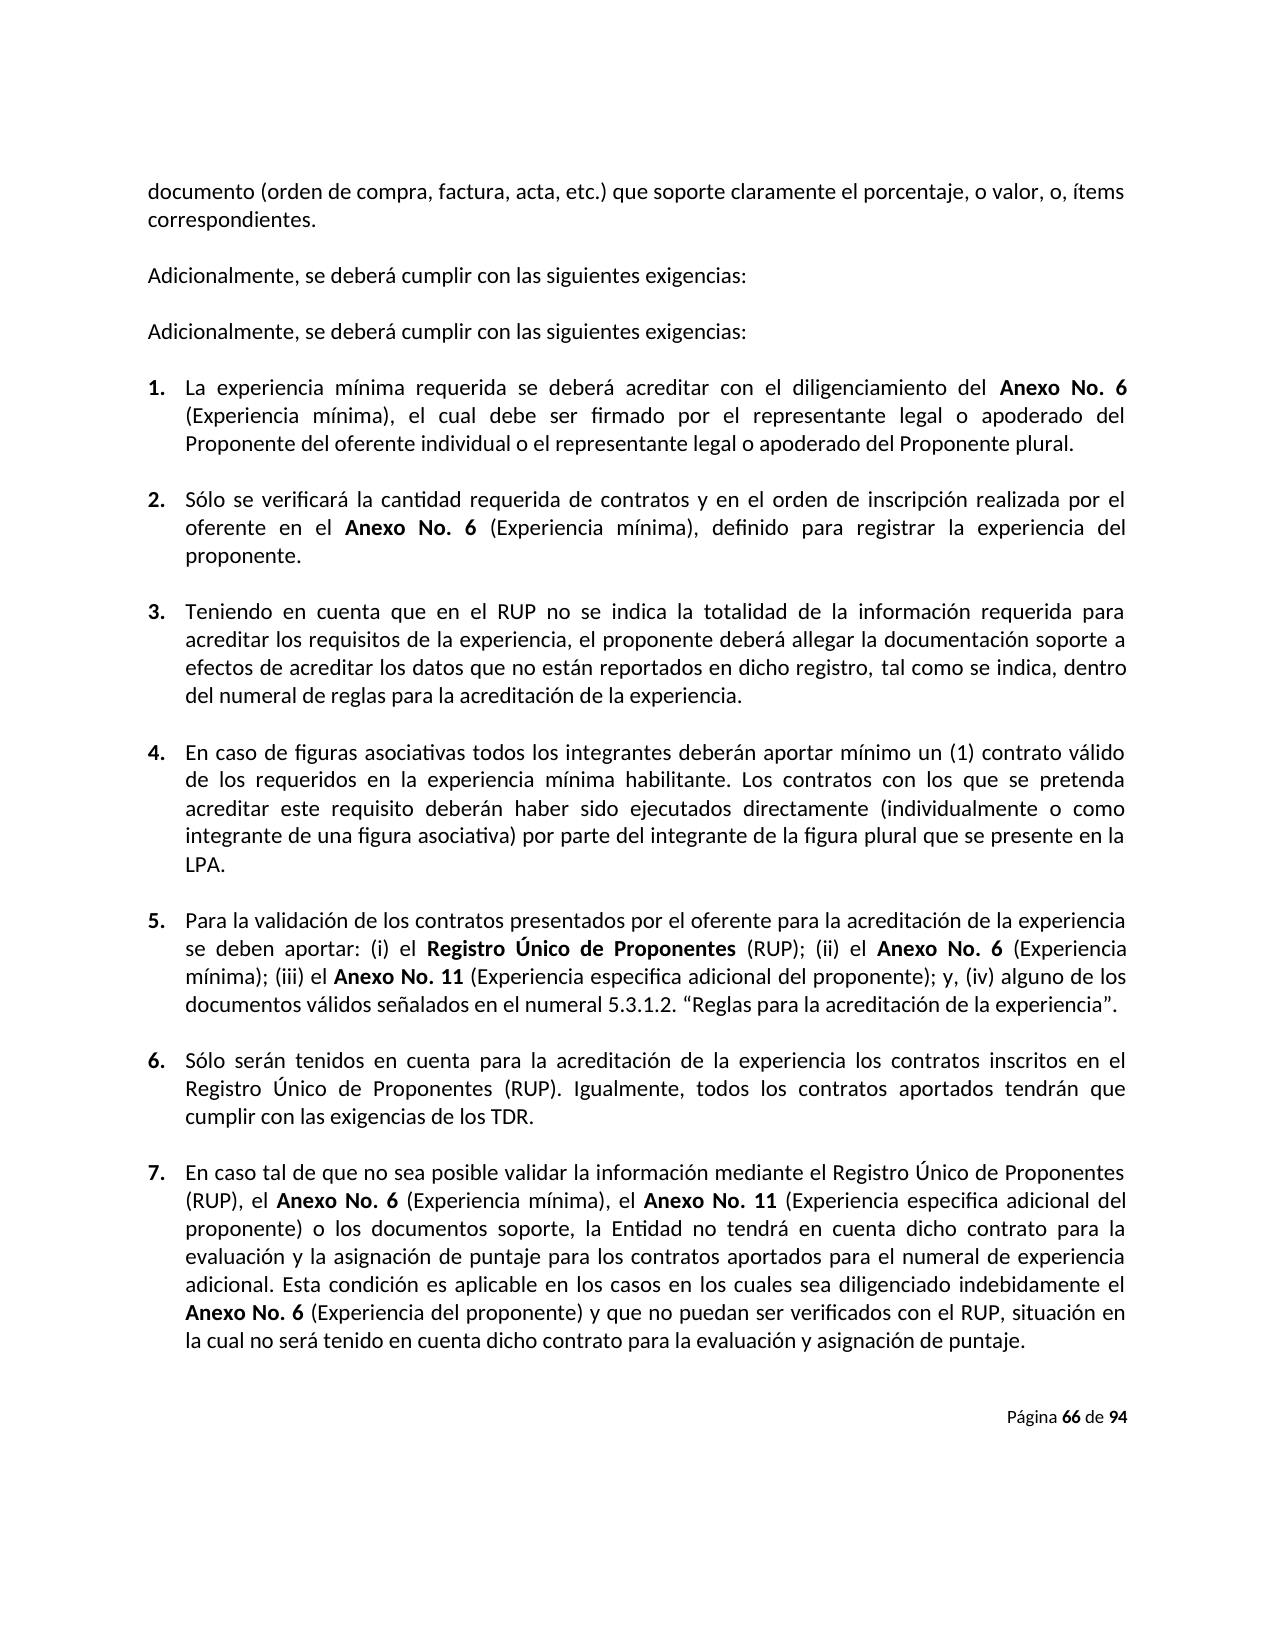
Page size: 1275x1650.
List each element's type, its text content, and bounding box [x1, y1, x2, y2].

list En caso tal de que no sea posible validar la información mediante el Registro Único de Proponentes (RUP), el Anexo No. 6 (Experiencia mínima), el Anexo No. 11 (Experiencia especifica adicional del proponente) o los documentos soporte, la Entidad no tendrá en cuenta dicho contrato para la evaluación y la asignación de puntaje para los contratos aportados para el numeral de experiencia adicional. Esta condición es aplicable en los casos en los cuales sea diligenciado indebidamente el Anexo No. 6 (Experiencia del proponente) y que no puedan ser verificados con el RUP, situación en la cual no será tenido en cuenta dicho contrato para la evaluación y asignación de puntaje. [148, 1158, 1127, 1354]
text Adicionalmente, se deberá cumplir con las siguientes exigencias: [148, 261, 1127, 289]
list Para la validación de los contratos presentados por el oferente para la acreditación de la experiencia se deben aportar: (i) el Registro Único de Proponentes (RUP); (ii) el Anexo No. 6 (Experiencia mínima); (iii) el Anexo No. 11 (Experiencia especifica adicional del proponente); y, (iv) alguno de los documentos válidos señalados en el numeral 5.3.1.2. “Reglas para la acreditación de la experiencia”. [148, 906, 1127, 1018]
list Sólo se verificará la cantidad requerida de contratos y en el orden de inscripción realizada por el oferente en el Anexo No. 6 (Experiencia mínima), definido para registrar la experiencia del proponente. [148, 485, 1127, 569]
list La experiencia mínima requerida se deberá acreditar con el diligenciamiento del Anexo No. 6 (Experiencia mínima), el cual debe ser firmado por el representante legal o apoderado del Proponente del oferente individual o el representante legal o apoderado del Proponente plural. [148, 373, 1127, 457]
list En caso de figuras asociativas todos los integrantes deberán aportar mínimo un (1) contrato válido de los requeridos en la experiencia mínima habilitante. Los contratos con los que se pretenda acreditar este requisito deberán haber sido ejecutados directamente (individualmente o como integrante de una figura asociativa) por parte del integrante de la figura plural que se presente en la LPA. [148, 738, 1127, 878]
text Adicionalmente, se deberá cumplir con las siguientes exigencias: [148, 317, 1127, 345]
list Teniendo en cuenta que en el RUP no se indica la totalidad de la información requerida para acreditar los requisitos de la experiencia, el proponente deberá allegar la documentación soporte a efectos de acreditar los datos que no están reportados en dicho registro, tal como se indica, dentro del numeral de reglas para la acreditación de la experiencia. [148, 597, 1127, 709]
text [148, 177, 1127, 233]
list Sólo serán tenidos en cuenta para la acreditación de la experiencia los contratos inscritos en el Registro Único de Proponentes (RUP). Igualmente, todos los contratos aportados tendrán que cumplir con las exigencias de los TDR. [148, 1046, 1127, 1130]
